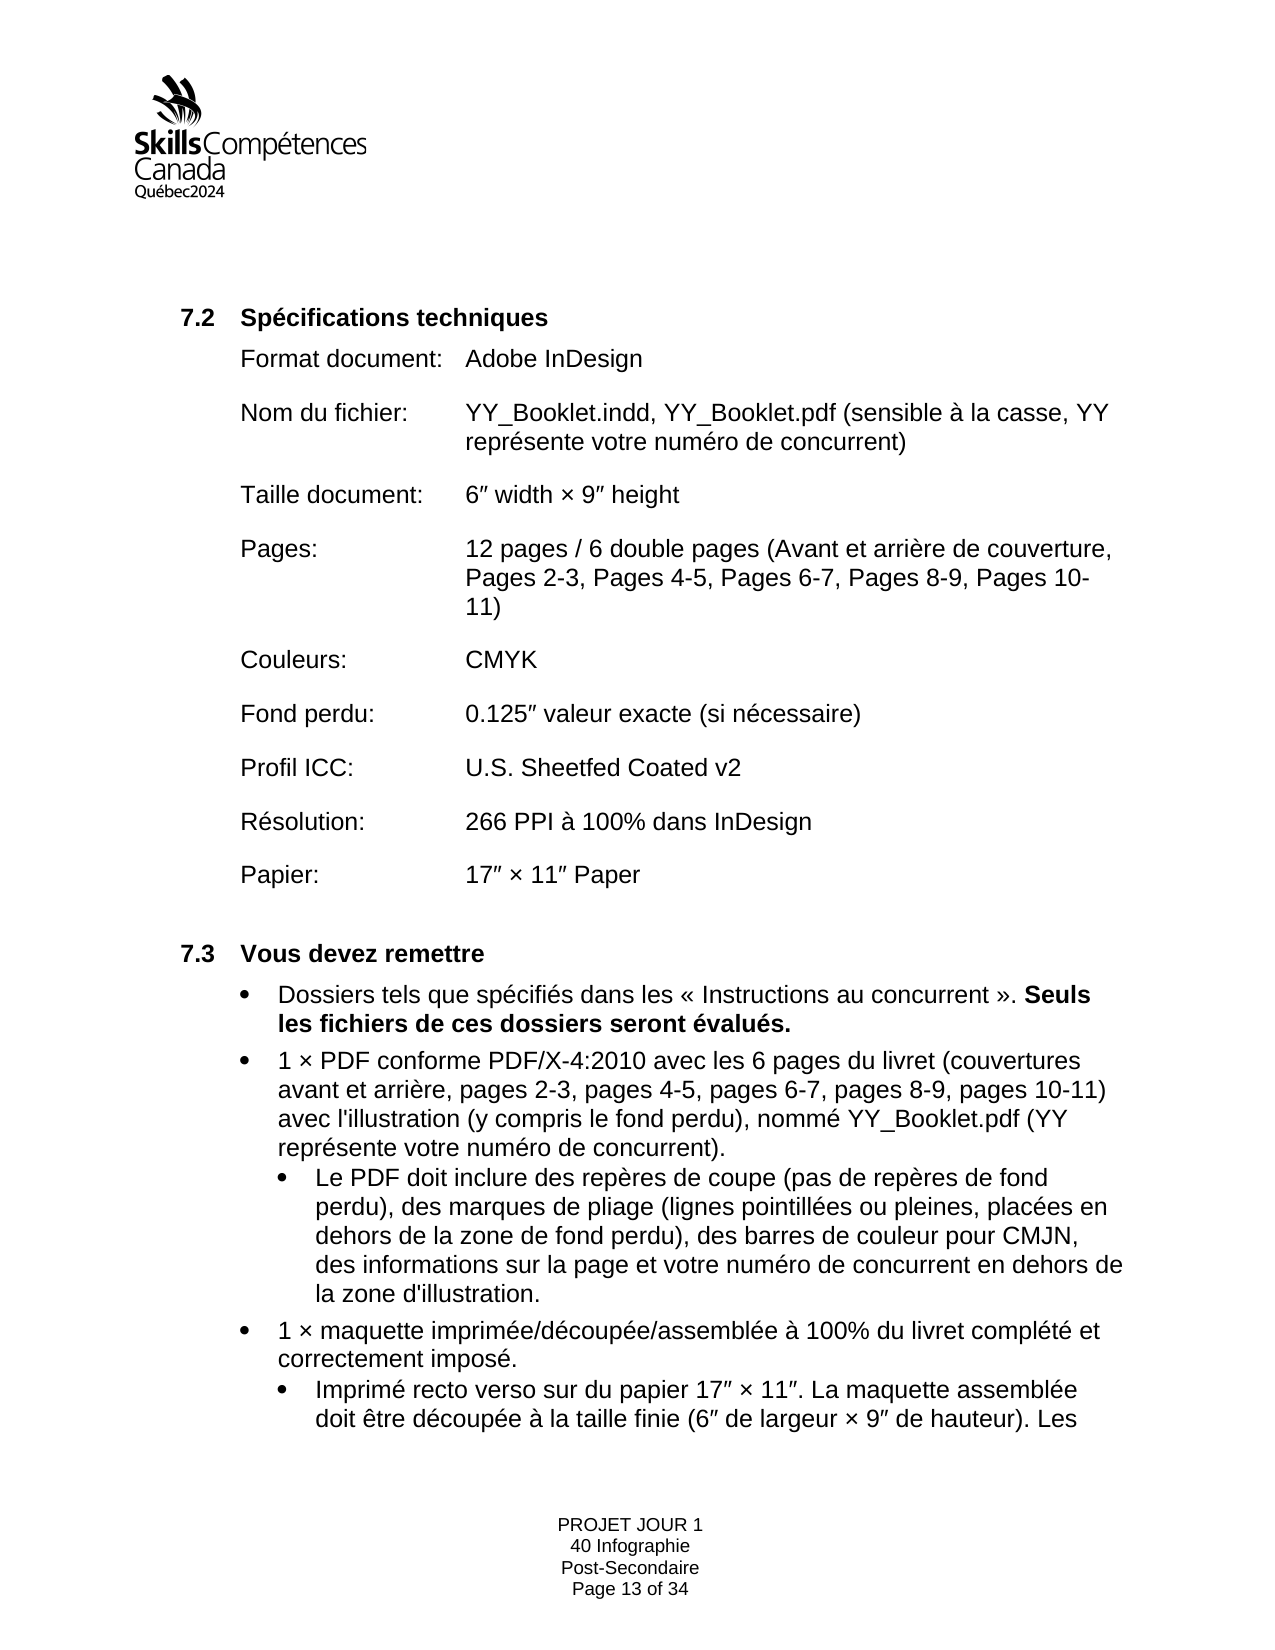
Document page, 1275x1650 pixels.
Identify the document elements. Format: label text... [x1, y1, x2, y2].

picture [135, 75, 367, 199]
subtitle Fond perdu: 0.125″ valeur exacte (si nécessaire) [240, 699, 1125, 728]
subtitle Taille document: 6″ width × 9″ height [240, 480, 1125, 509]
subtitle Papier: 17″ × 11″ Paper [240, 860, 1125, 889]
subtitle Nom du fichier: YY_Booklet.indd, YY_Booklet.pdf (sensible à la casse, YY représente votre numéro de concurrent) [240, 398, 1125, 455]
subtitle Pages: 12 pages / 6 double pages (Avant et arrière de couverture, Pages 2-3, Pages 4-5, Pages 6-7, Pages 8-9, Pages 10-11) [240, 534, 1125, 620]
subtitle Résolution: 266 PPI à 100% dans InDesign [240, 807, 1125, 835]
subtitle Profil ICC: U.S. Sheetfed Coated v2 [240, 753, 1125, 782]
subtitle Couleurs: CMYK [240, 645, 1125, 674]
subtitle Format document: Adobe InDesign [240, 344, 1125, 373]
subtitle 1 × maquette imprimée/découpée/assemblée à 100% du livret complété et correctement imposé. [240, 1316, 1125, 1373]
subtitle Spécifications techniques [180, 303, 1125, 332]
subtitle 1 × PDF conforme PDF/X-4:2010 avec les 6 pages du livret (couvertures avant et arrière, pages 2-3, pages 4-5, pages 6-7, pages 8-9, pages 10-11) avec l'illustration (y compris le fond perdu), nommé YY_Booklet.pdf (YY représente votre numéro de concurrent). [240, 1046, 1125, 1161]
subtitle Le PDF doit inclure des repères de coupe (pas de repères de fond perdu), des marques de pliage (lignes pointillées ou pleines, placées en dehors de la zone de fond perdu), des barres de couleur pour CMJN, des informations sur la page et votre numéro de concurrent en dehors de la zone d'illustration. [278, 1163, 1125, 1307]
subtitle Dossiers tels que spécifiés dans les « Instructions au concurrent ». Seuls les fichiers de ces dossiers seront évalués. [240, 980, 1125, 1038]
subtitle Vous devez remettre [180, 939, 1125, 968]
